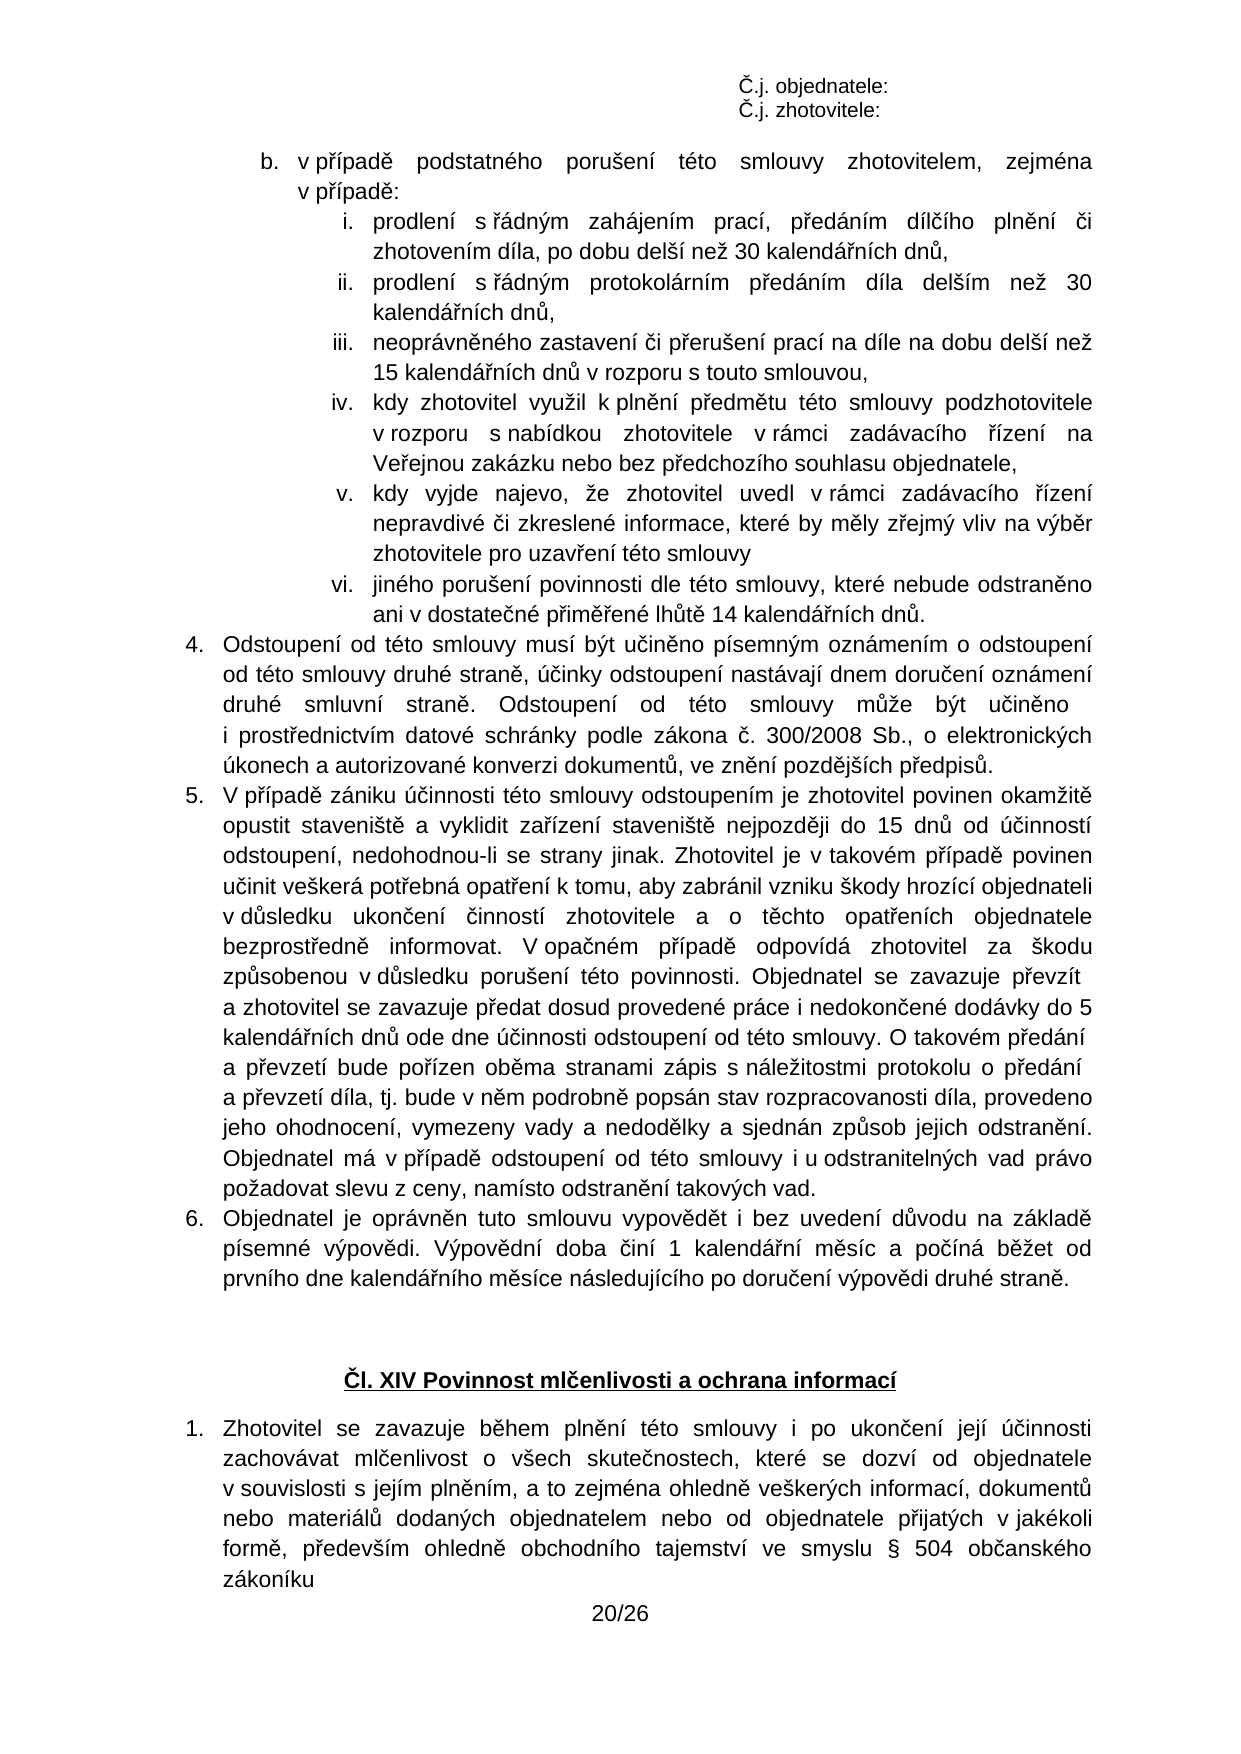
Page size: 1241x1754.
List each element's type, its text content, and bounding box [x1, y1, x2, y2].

list neoprávněného zastavení či přerušení prací na díle na dobu delší než 15 kalendářních dnů v rozporu s touto smlouvou, [354, 329, 1093, 385]
list kdy vyjde najevo, že zhotovitel uvedl v rámci zadávacího řízení nepravdivé či zkreslené informace, které by měly zřejmý vliv na výběr zhotovitele pro uzavření této smlouvy [354, 480, 1093, 567]
list kdy zhotovitel využil k plnění předmětu této smlouvy podzhotovitele v rozporu s nabídkou zhotovitele v rámci zadávacího řízení na Veřejnou zakázku nebo bez předchozího souhlasu objednatele, [354, 389, 1093, 476]
list jiného porušení povinnosti dle této smlouvy, které nebude odstraněno ani v dostatečné přiměřené lhůtě 14 kalendářních dnů. [354, 571, 1093, 627]
list Odstoupení od této smlouvy musí být učiněno písemným oznámením o odstoupení od této smlouvy druhé straně, účinky odstoupení nastávají dnem doručení oznámení druhé smluvní straně. Odstoupení od této smlouvy může být učiněno i prostřednictvím datové schránky podle zákona č. 300/2008 Sb., o elektronických úkonech a autorizované konverzi dokumentů, ve znění pozdějších předpisů. [185, 631, 1093, 778]
text Čl. XIV Povinnost mlčenlivosti a ochrana informací [148, 1367, 1093, 1394]
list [185, 1414, 1093, 1592]
list V případě zániku účinnosti této smlouvy odstoupením je zhotovitel povinen okamžitě opustit staveniště a vyklidit zařízení staveniště nejpozději do 15 dnů od účinností odstoupení, nedohodnou-li se strany jinak. Zhotovitel je v takovém případě povinen učinit veškerá potřebná opatření k tomu, aby zabránil vzniku škody hrozící objednateli v důsledku ukončení činností zhotovitele a o těchto opatřeních objednatele bezprostředně informovat. V opačném případě odpovídá zhotovitel za škodu způsobenou v důsledku porušení této povinnosti. Objednatel se zavazuje převzít a zhotovitel se zavazuje předat dosud provedené práce i nedokončené dodávky do 5 kalendářních dnů ode dne účinnosti odstoupení od této smlouvy. O takovém předání a převzetí bude pořízen oběma stranami zápis s náležitostmi protokolu o předání a převzetí díla, tj. bude v něm podrobně popsán stav rozpracovanosti díla, provedeno jeho ohodnocení, vymezeny vady a nedodělky a sjednán způsob jejich odstranění. Objednatel má v případě odstoupení od této smlouvy i u odstranitelných vad právo požadovat slevu z ceny, namísto odstranění takových vad. [185, 782, 1093, 1201]
list v případě podstatného porušení této smlouvy zhotovitelem, zejména v případě: [260, 148, 1093, 204]
list prodlení s řádným zahájením prací, předáním dílčího plnění či zhotovením díla, po dobu delší než 30 kalendářních dnů, [354, 208, 1093, 264]
list Objednatel je oprávněn tuto smlouvu vypovědět i bez uvedení důvodu na základě písemné výpovědi. Výpovědní doba činí 1 kalendářní měsíc a počíná běžet od prvního dne kalendářního měsíce následujícího po doručení výpovědi druhé straně. [185, 1205, 1093, 1292]
list prodlení s řádným protokolárním předáním díla delším než 30 kalendářních dnů, [354, 268, 1093, 325]
